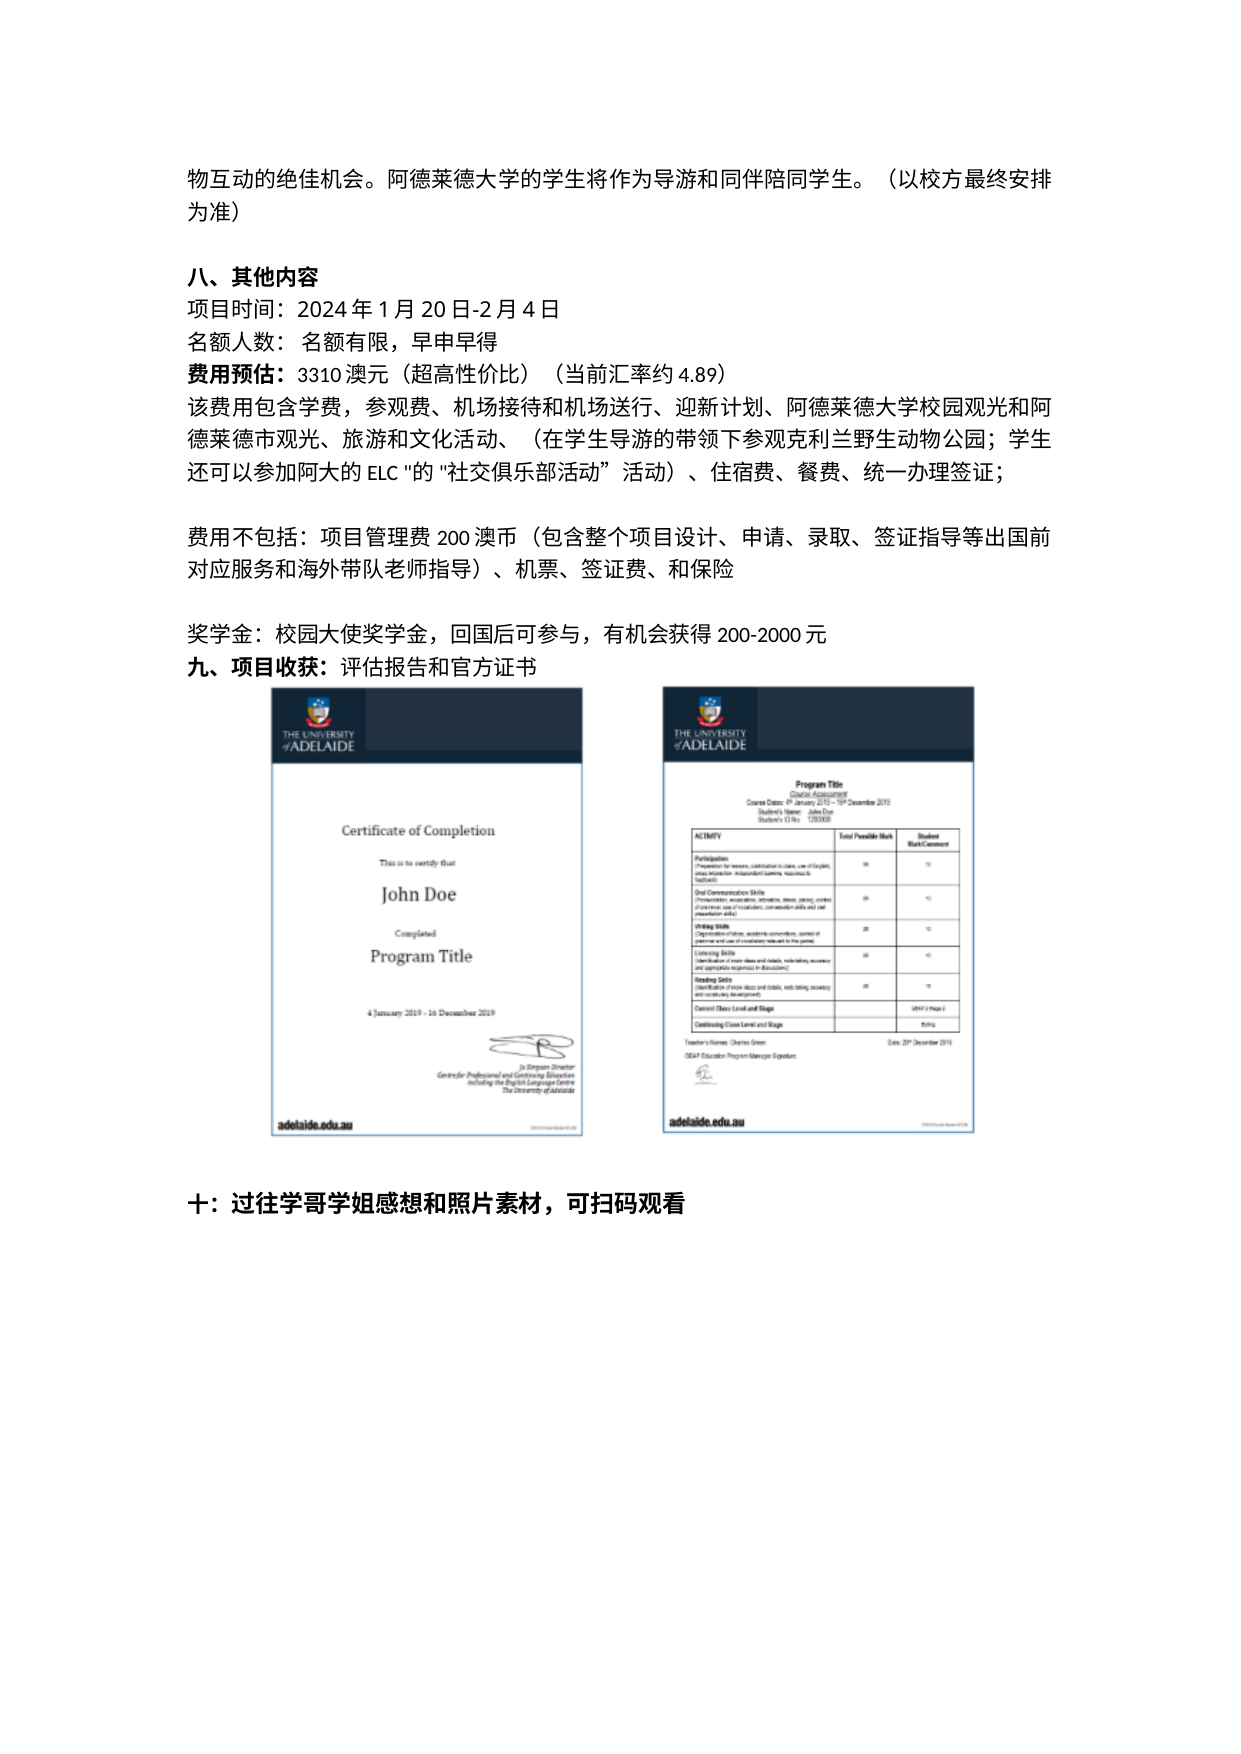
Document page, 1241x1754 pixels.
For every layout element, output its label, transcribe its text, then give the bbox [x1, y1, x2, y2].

text 费用不包括：项目管理费200澳币（包含整个项目设计、申请、录取、签证指导等出国前对应服务和海外带队老师指导）、机票、签证费、和保险 [187, 519, 1053, 584]
text 八、其他内容 [187, 259, 1053, 292]
text 奖学金：校园大使奖学金，回国后可参与，有机会获得200-2000元 [187, 617, 1053, 649]
text 名额人数： 名额有限，早申早得 [187, 324, 1053, 357]
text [187, 162, 1053, 227]
text 十：过往学哥学姐感想和照片素材，可扫码观看 [187, 1169, 1053, 1234]
text 九、项目收获：评估报告和官方证书 [187, 649, 1053, 682]
picture [264, 682, 976, 1139]
text 项目时间：2024年1月20日-2月4日 [187, 292, 1053, 324]
text 该费用包含学费，参观费、机场接待和机场送行、迎新计划、阿德莱德大学校园观光和阿德莱德市观光、旅游和文化活动、（在学生导游的带领下参观克利兰野生动物公园；学生还可以参加阿大的ELC "的 "社交俱乐部活动”活动）、住宿费、餐费、统一办理签证； [187, 389, 1053, 487]
text 费用预估：3310澳元（超高性价比）（当前汇率约4.89） [187, 357, 1053, 389]
